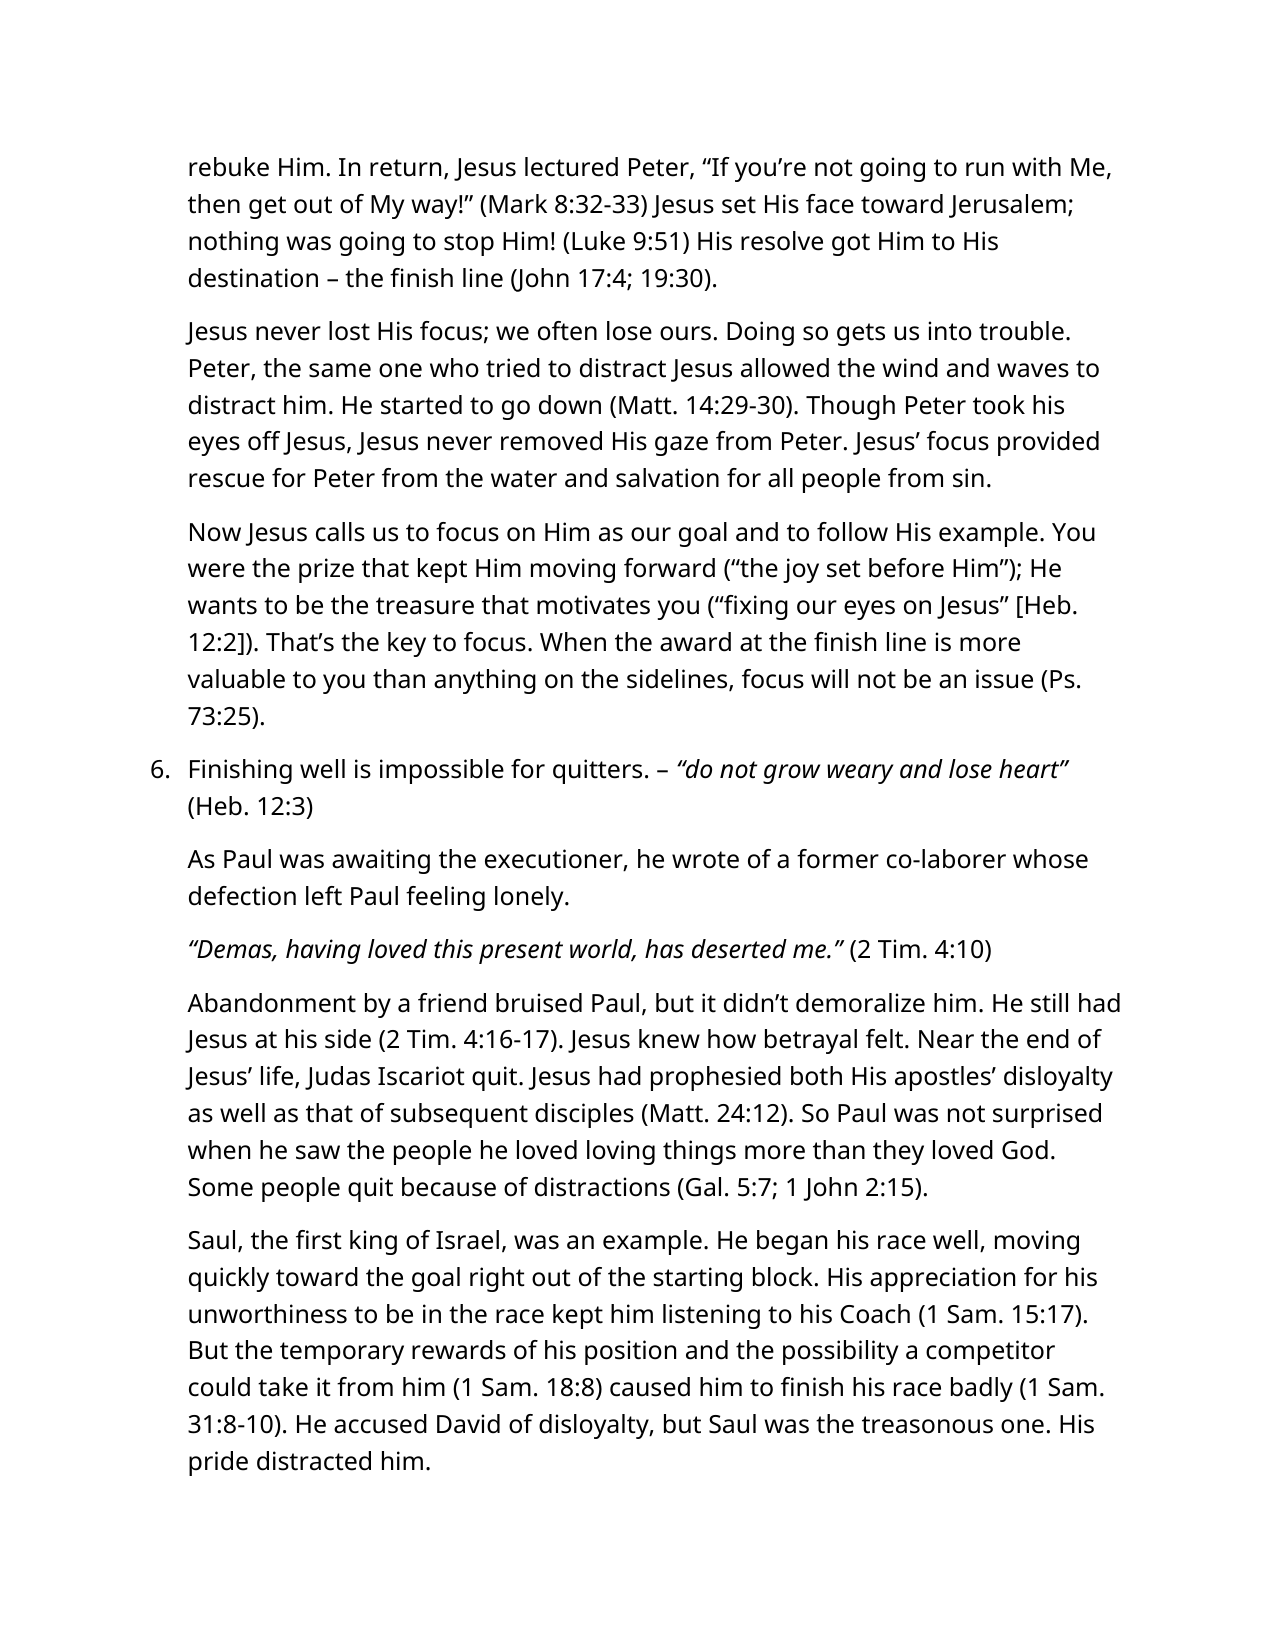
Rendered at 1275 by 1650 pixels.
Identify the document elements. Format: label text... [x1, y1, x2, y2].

list Finishing well is impossible for quitters. – “do not grow weary and lose heart” (Heb. 12:3) [150, 752, 1125, 822]
text “Demas, having loved this present world, has deserted me.” (2 Tim. 4:10) [187, 932, 1125, 966]
text Jesus never lost His focus; we often lose ours. Doing so gets us into trouble. Peter, the same one who tried to distract Jesus allowed the wind and waves to distract him. He started to go down (Matt. 14:29-30). Though Peter took his eyes off Jesus, Jesus never removed His gaze from Peter. Jesus’ focus provided rescue for Peter from the water and salvation for all people from sin. [187, 314, 1125, 495]
text Now Jesus calls us to focus on Him as our goal and to follow His example. You were the prize that kept Him moving forward (“the joy set before Him”); He wants to be the treasure that motivates you (“fixing our eyes on Jesus” [Heb. 12:2]). That’s the key to focus. When the award at the finish line is more valuable to you than anything on the sidelines, focus will not be an issue (Ps. 73:25). [187, 514, 1125, 732]
text Abandonment by a friend bruised Paul, but it didn’t demoralize him. He still had Jesus at his side (2 Tim. 4:16-17). Jesus knew how betrayal felt. Near the end of Jesus’ life, Judas Iscariot quit. Jesus had prophesied both His apostles’ disloyalty as well as that of subsequent disciples (Matt. 24:12). So Paul was not surprised when he saw the people he loved loving things more than they loved God. Some people quit because of distractions (Gal. 5:7; 1 John 2:15). [187, 985, 1125, 1203]
text Saul, the first king of Israel, was an example. He began his race well, moving quickly toward the goal right out of the starting block. His appreciation for his unworthiness to be in the race kept him listening to his Coach (1 Sam. 15:17). But the temporary rewards of his position and the possibility a competitor could take it from him (1 Sam. 18:8) caused him to finish his race badly (1 Sam. 31:8-10). He accused David of disloyalty, but Saul was the treasonous one. His pride distracted him. [187, 1223, 1125, 1477]
text As Paul was awaiting the executioner, he wrote of a former co-laborer whose defection left Paul feeling lonely. [187, 842, 1125, 913]
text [187, 150, 1125, 294]
